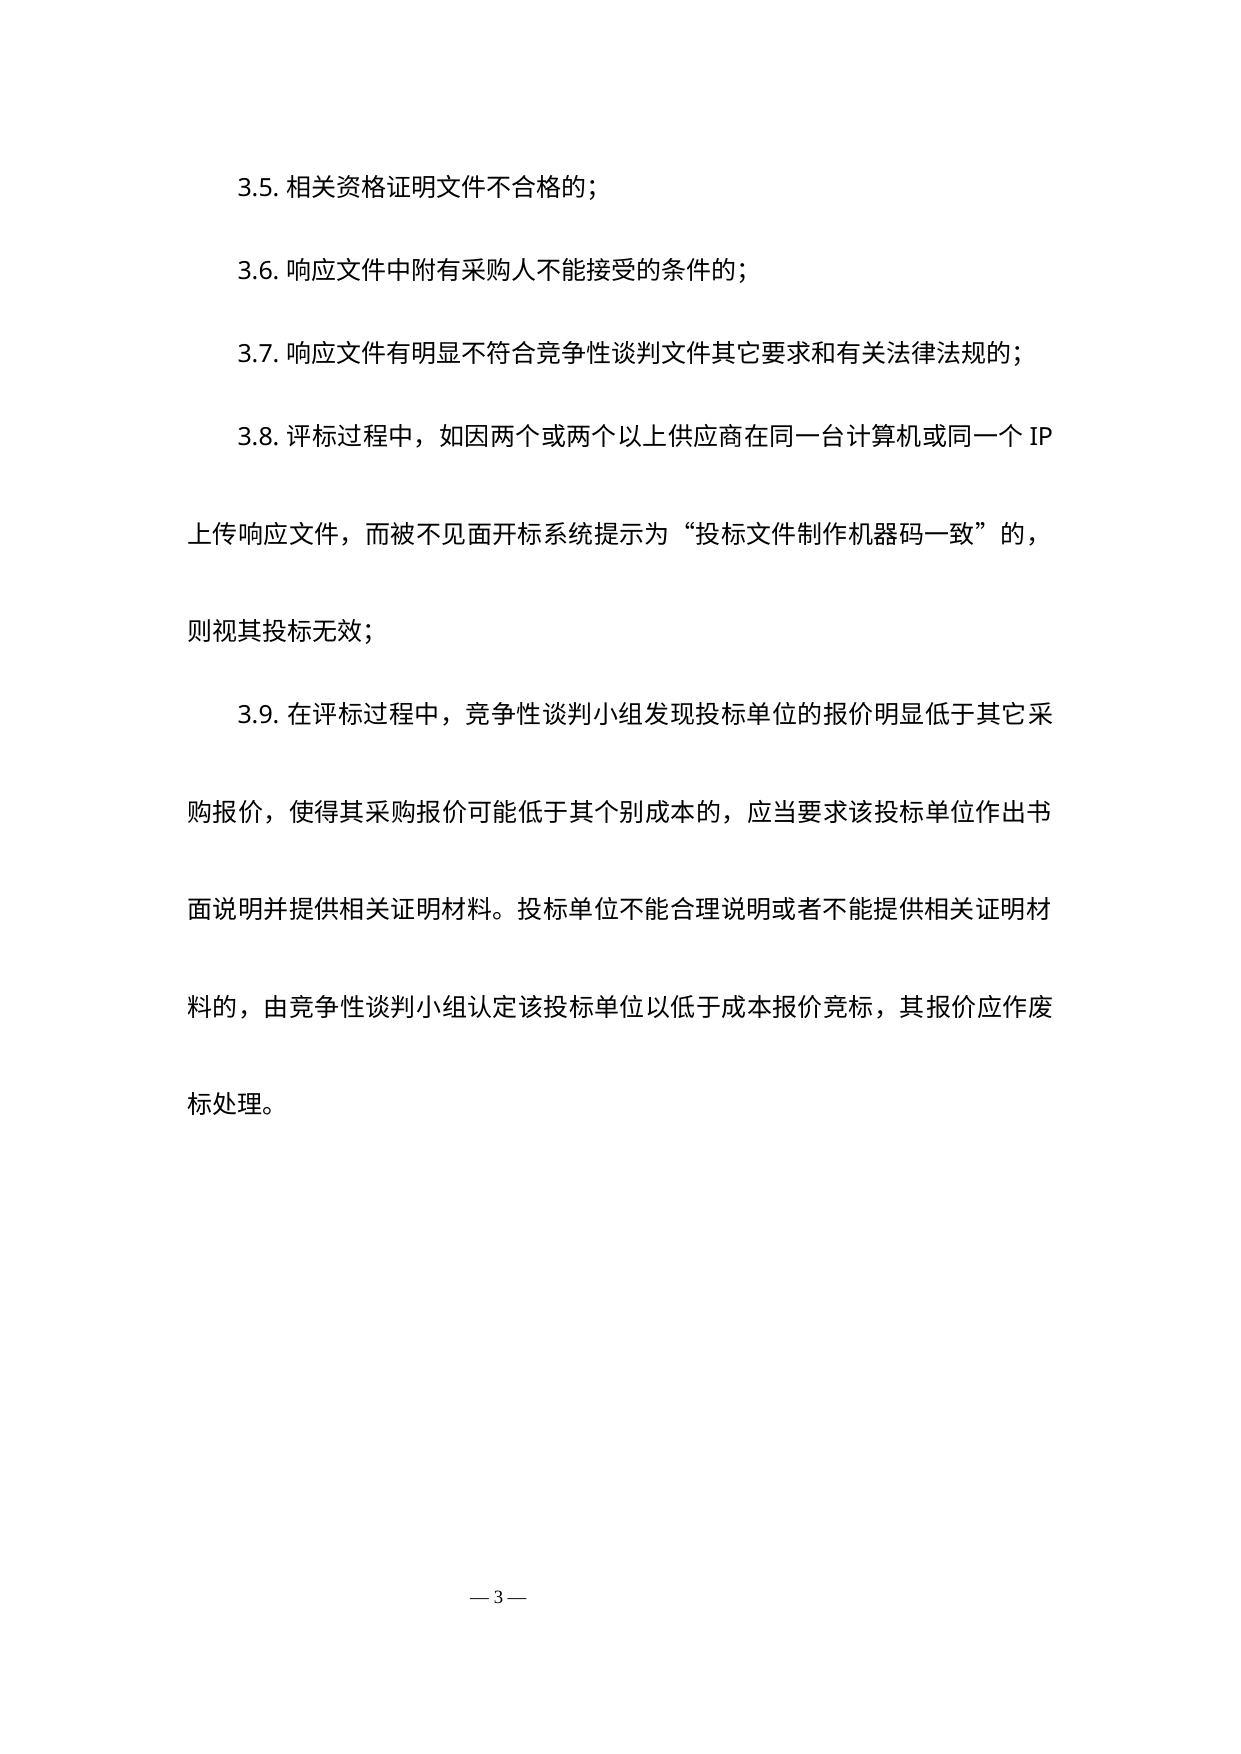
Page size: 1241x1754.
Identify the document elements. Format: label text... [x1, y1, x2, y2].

text 3.7. 响应文件有明显不符合竞争性谈判文件其它要求和有关法律法规的； [187, 319, 1053, 384]
text 3.8. 评标过程中，如因两个或两个以上供应商在同一台计算机或同一个IP上传响应文件，而被不见面开标系统提示为“投标文件制作机器码一致”的，则视其投标无效； [187, 402, 1053, 662]
text 3.6. 响应文件中附有采购人不能接受的条件的； [187, 236, 1053, 301]
text 3.5. 相关资格证明文件不合格的； [187, 153, 1053, 218]
text 3.9. 在评标过程中，竞争性谈判小组发现投标单位的报价明显低于其它采购报价，使得其采购报价可能低于其个别成本的，应当要求该投标单位作出书面说明并提供相关证明材料。投标单位不能合理说明或者不能提供相关证明材料的，由竞争性谈判小组认定该投标单位以低于成本报价竞标，其报价应作废标处理。 [187, 680, 1053, 1135]
